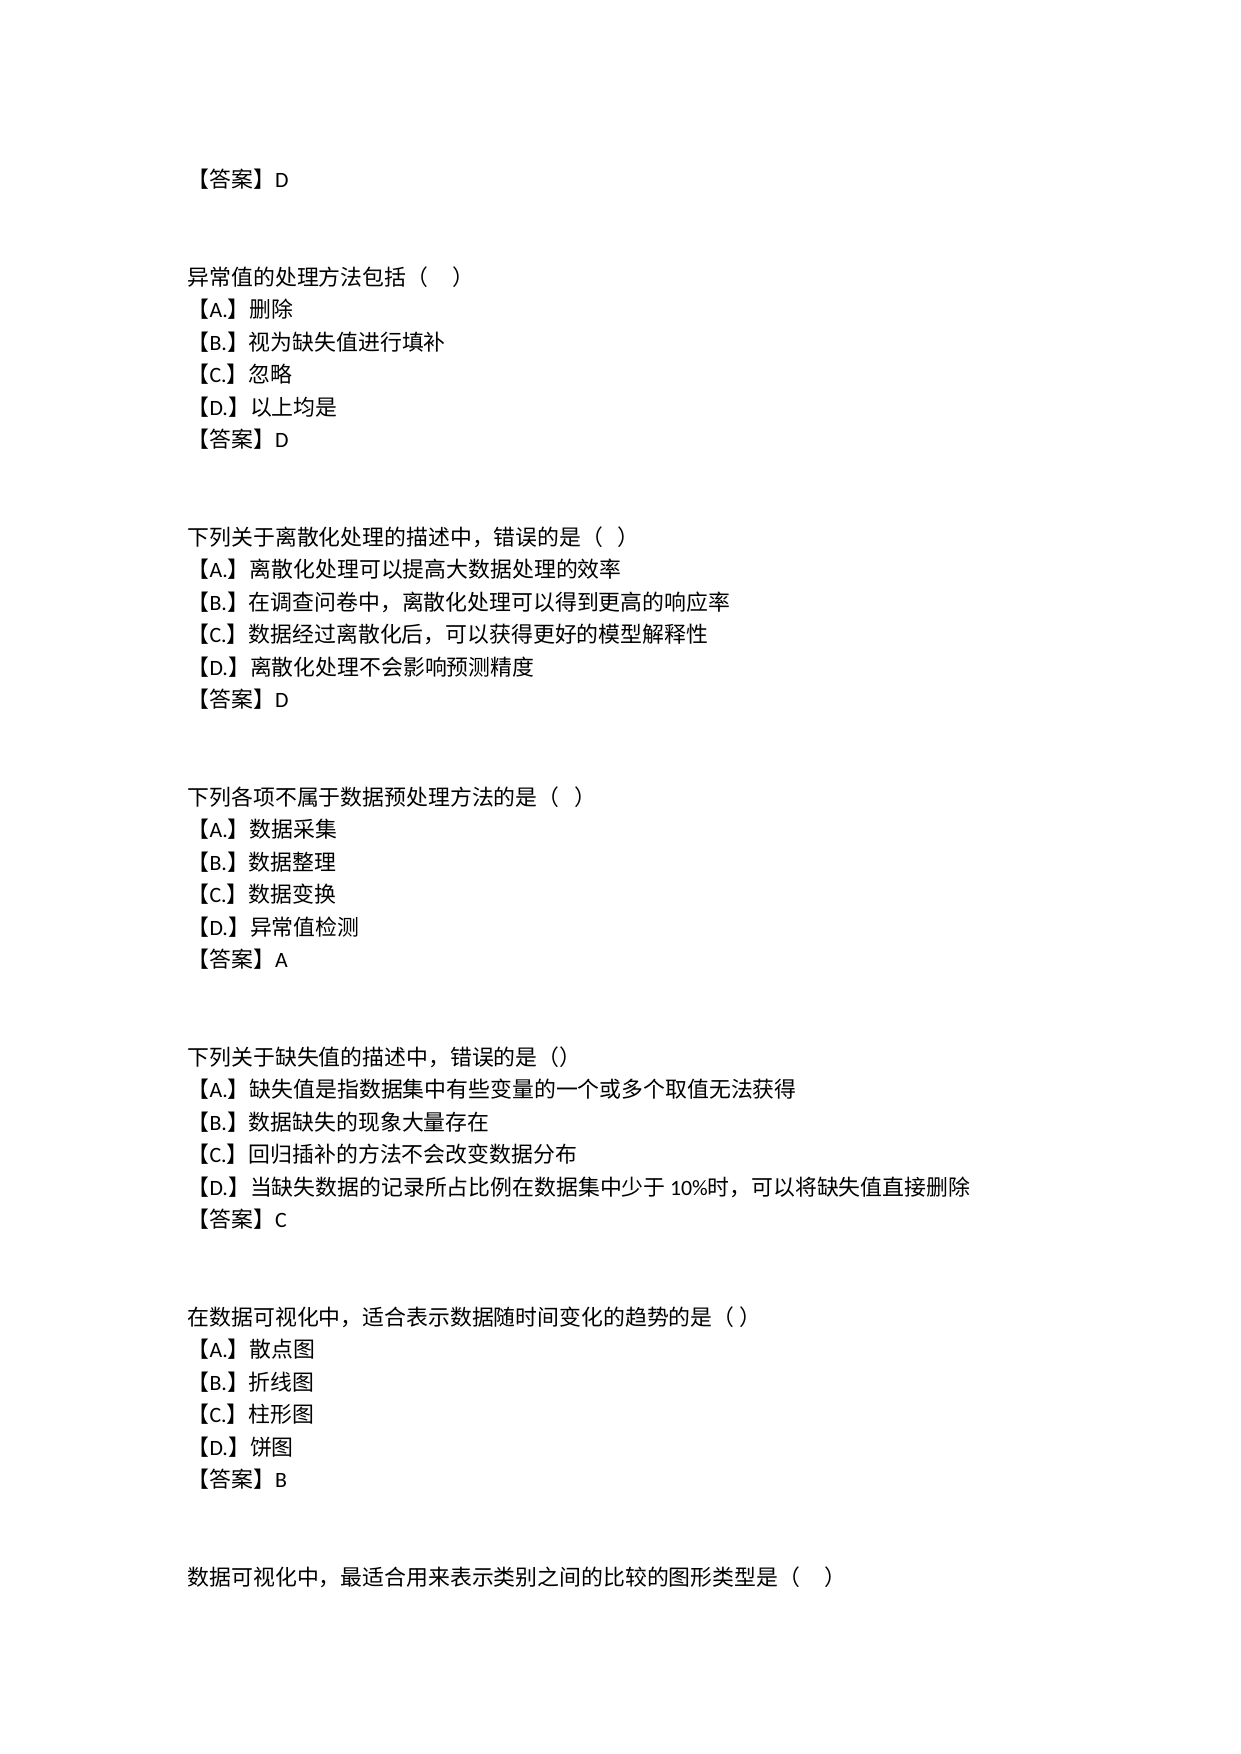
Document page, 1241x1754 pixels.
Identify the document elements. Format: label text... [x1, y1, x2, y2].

text 【答案】A [187, 942, 1053, 974]
text 下列各项不属于数据预处理方法的是（ ） [187, 779, 1053, 812]
text 【B.】视为缺失值进行填补 [187, 324, 1053, 357]
text 【D.】饼图 [187, 1429, 1053, 1462]
text 【答案】D [187, 682, 1053, 714]
text 【B.】数据整理 [187, 844, 1053, 877]
text 【D.】异常值检测 [187, 909, 1053, 942]
text 【B.】折线图 [187, 1364, 1053, 1397]
text 在数据可视化中，适合表示数据随时间变化的趋势的是（ ） [187, 1299, 1053, 1332]
text 数据可视化中，最适合用来表示类别之间的比较的图形类型是（ ） [187, 1559, 1053, 1592]
text 【D.】离散化处理不会影响预测精度 [187, 649, 1053, 682]
text 【答案】D [187, 162, 1053, 194]
text 【B.】数据缺失的现象大量存在 [187, 1104, 1053, 1137]
text 【C.】忽略 [187, 357, 1053, 389]
text 下列关于缺失值的描述中，错误的是（） [187, 1039, 1053, 1072]
text 【C.】数据变换 [187, 877, 1053, 909]
text 下列关于离散化处理的描述中，错误的是（ ） [187, 519, 1053, 552]
text 【C.】数据经过离散化后，可以获得更好的模型解释性 [187, 617, 1053, 649]
text 【A.】缺失值是指数据集中有些变量的一个或多个取值无法获得 [187, 1072, 1053, 1104]
text 【D.】当缺失数据的记录所占比例在数据集中少于10%时，可以将缺失值直接删除 [187, 1169, 1053, 1202]
text 【答案】B [187, 1462, 1053, 1494]
text 【A.】离散化处理可以提高大数据处理的效率 [187, 552, 1053, 584]
text 【A.】删除 [187, 292, 1053, 324]
text 异常值的处理方法包括（ ） [187, 259, 1053, 292]
text 【C.】柱形图 [187, 1397, 1053, 1429]
text 【答案】C [187, 1202, 1053, 1234]
text 【D.】以上均是 [187, 389, 1053, 422]
text 【B.】在调查问卷中，离散化处理可以得到更高的响应率 [187, 584, 1053, 617]
text 【C.】回归插补的方法不会改变数据分布 [187, 1137, 1053, 1169]
text 【A.】散点图 [187, 1332, 1053, 1364]
text 【答案】D [187, 422, 1053, 454]
text 【A.】数据采集 [187, 812, 1053, 844]
